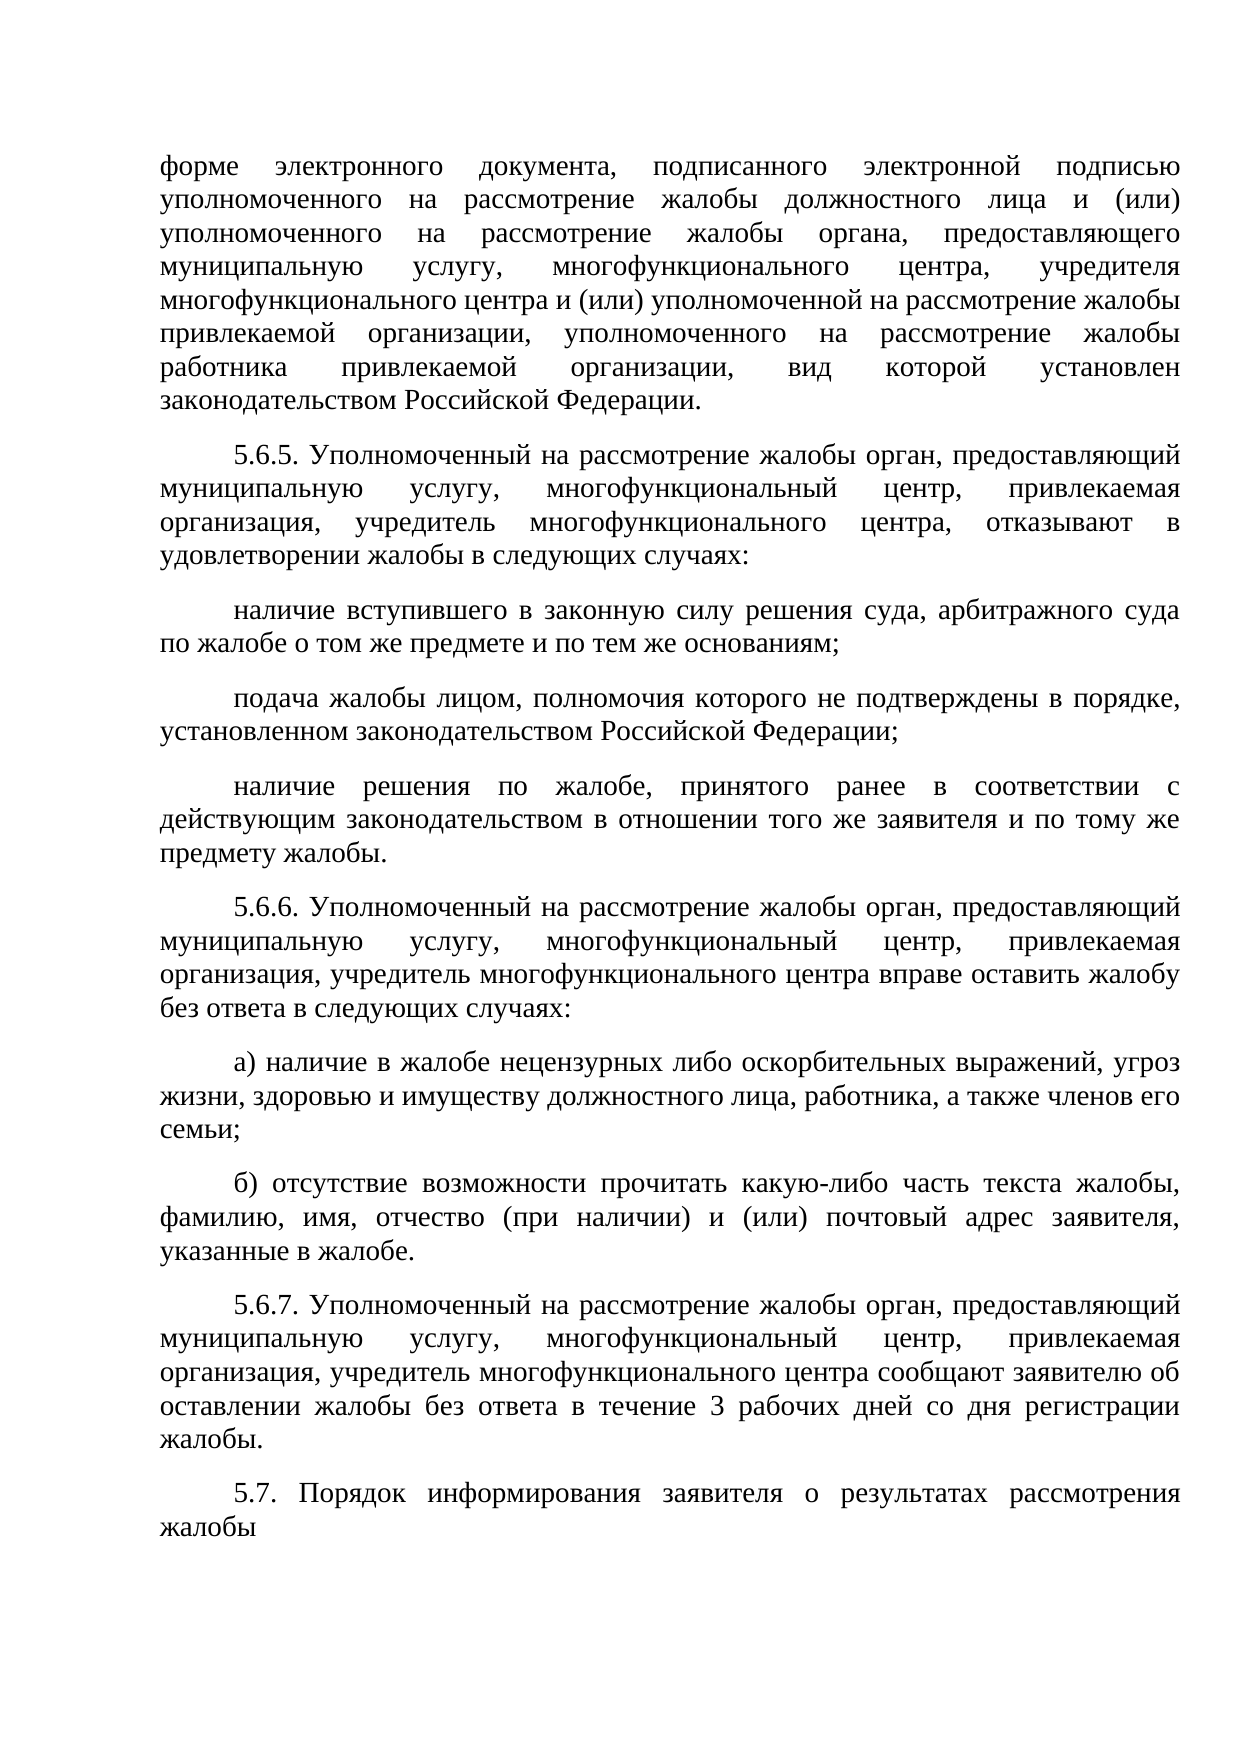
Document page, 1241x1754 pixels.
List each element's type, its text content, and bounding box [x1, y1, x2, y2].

text 5.6.5. Уполномоченный на рассмотрение жалобы орган, предоставляющий муниципальную услугу, многофункциональный центр, привлекаемая организация, учредитель многофункционального центра, отказывают в удовлетворении жалобы в следующих случаях: [159, 437, 1181, 571]
text подача жалобы лицом, полномочия которого не подтверждены в порядке, установленном законодательством Российской Федерации; [159, 680, 1181, 747]
text 5.6.6. Уполномоченный на рассмотрение жалобы орган, предоставляющий муниципальную услугу, многофункциональный центр, привлекаемая организация, учредитель многофункционального центра вправе оставить жалобу без ответа в следующих случаях: [159, 889, 1181, 1023]
text а) наличие в жалобе нецензурных либо оскорбительных выражений, угроз жизни, здоровью и имуществу должностного лица, работника, а также членов его семьи; [159, 1044, 1181, 1145]
text 5.6.7. Уполномоченный на рассмотрение жалобы орган, предоставляющий муниципальную услугу, многофункциональный центр, привлекаемая организация, учредитель многофункционального центра сообщают заявителю об оставлении жалобы без ответа в течение 3 рабочих дней со дня регистрации жалобы. [159, 1287, 1181, 1455]
text б) отсутствие возможности прочитать какую-либо часть текста жалобы, фамилию, имя, отчество (при наличии) и (или) почтовый адрес заявителя, указанные в жалобе. [159, 1166, 1181, 1266]
text наличие вступившего в законную силу решения суда, арбитражного суда по жалобе о том же предмете и по тем же основаниям; [159, 592, 1181, 659]
text наличие решения по жалобе, принятого ранее в соответствии с действующим законодательством в отношении того же заявителя и по тому же предмету жалобы. [159, 768, 1181, 868]
text 5.7. Порядок информирования заявителя о результатах рассмотрения жалобы [159, 1476, 1181, 1543]
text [159, 148, 1181, 416]
